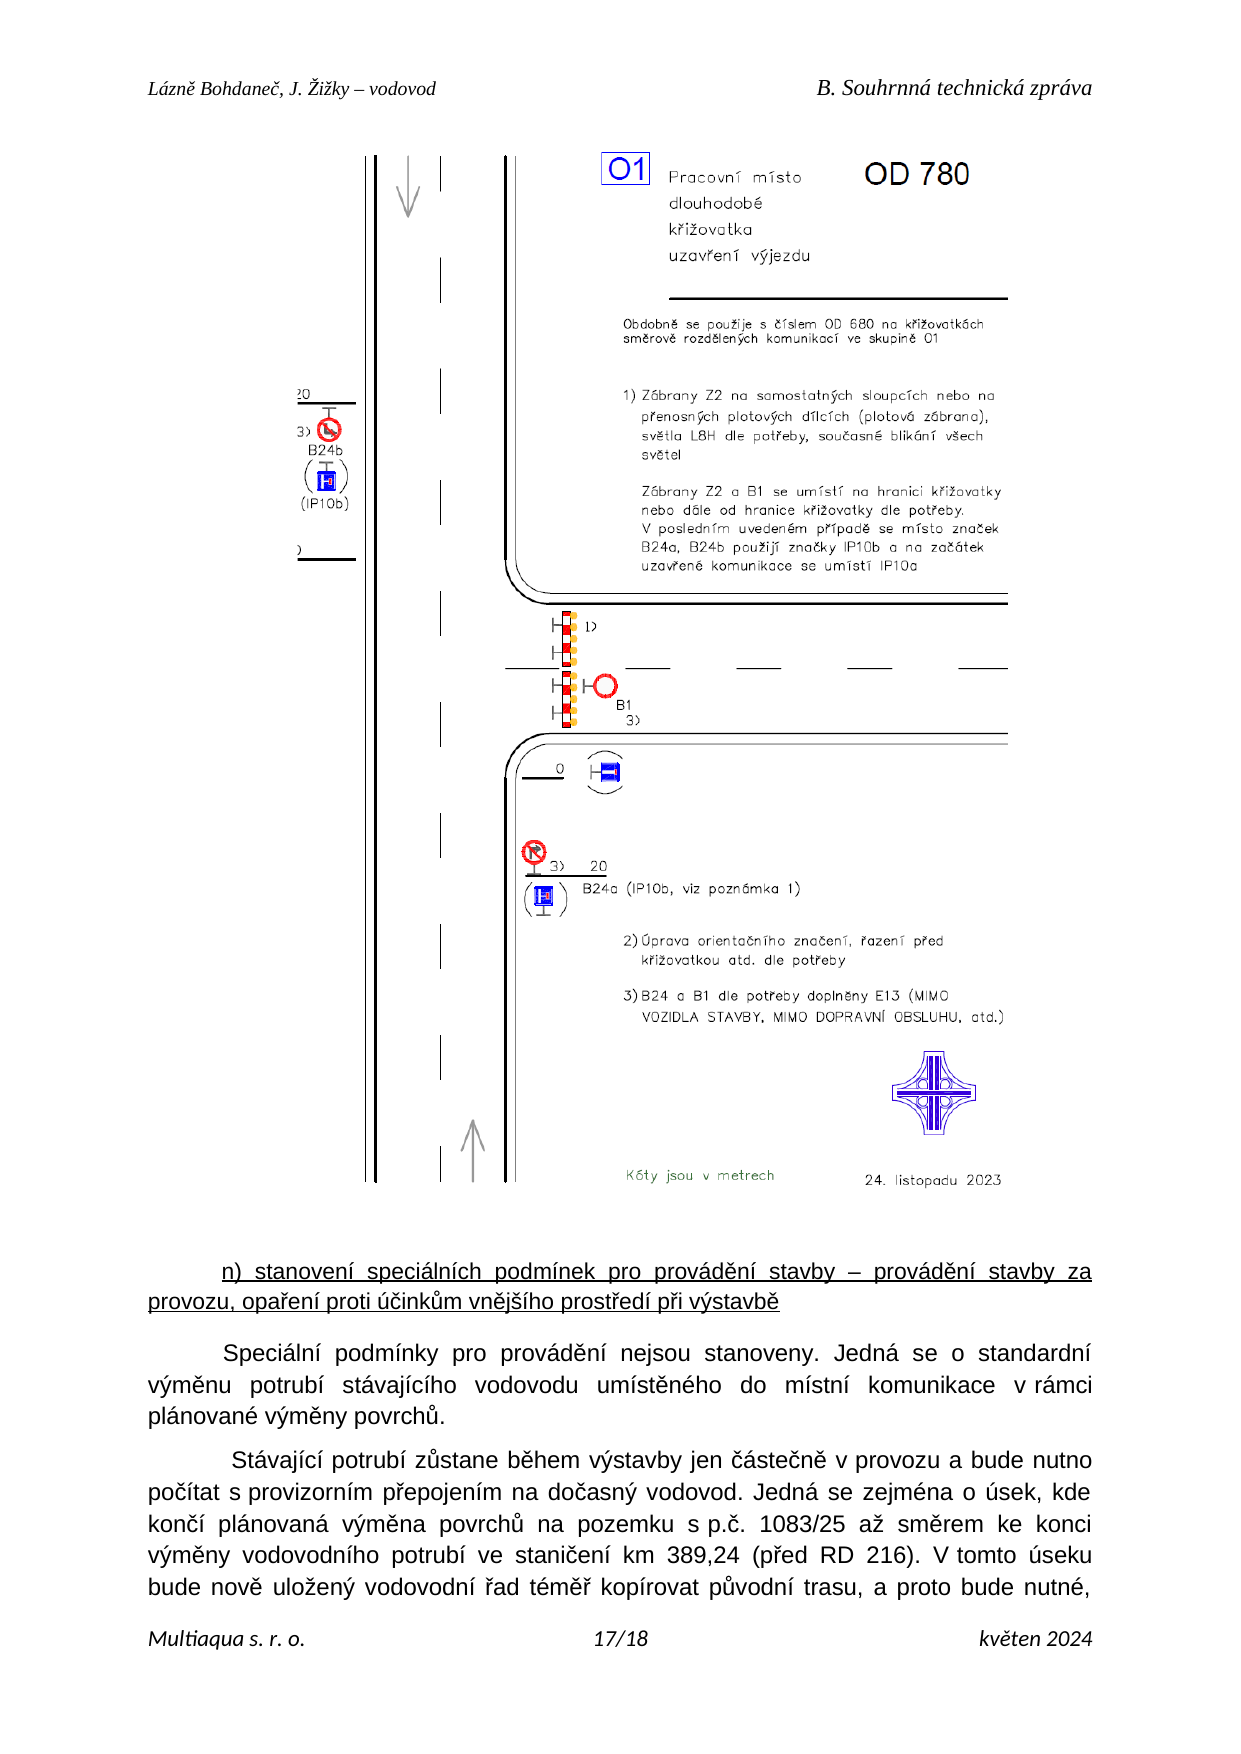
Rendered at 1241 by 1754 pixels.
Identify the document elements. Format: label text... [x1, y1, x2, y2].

text Speciální podmínky pro provádění nejsou stanoveny. Jedná se o standardní výměnu potrubí stávajícího vodovodu umístěného do místní komunikace v rámci plánované výměny povrchů. [148, 1339, 1092, 1430]
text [148, 1446, 1092, 1601]
text n) stanovení speciálních podmínek pro provádění stavby – provádění stavby za provozu, opaření proti účinkům vnějšího prostředí při výstavbě [148, 1258, 1092, 1314]
picture [297, 151, 1008, 1190]
